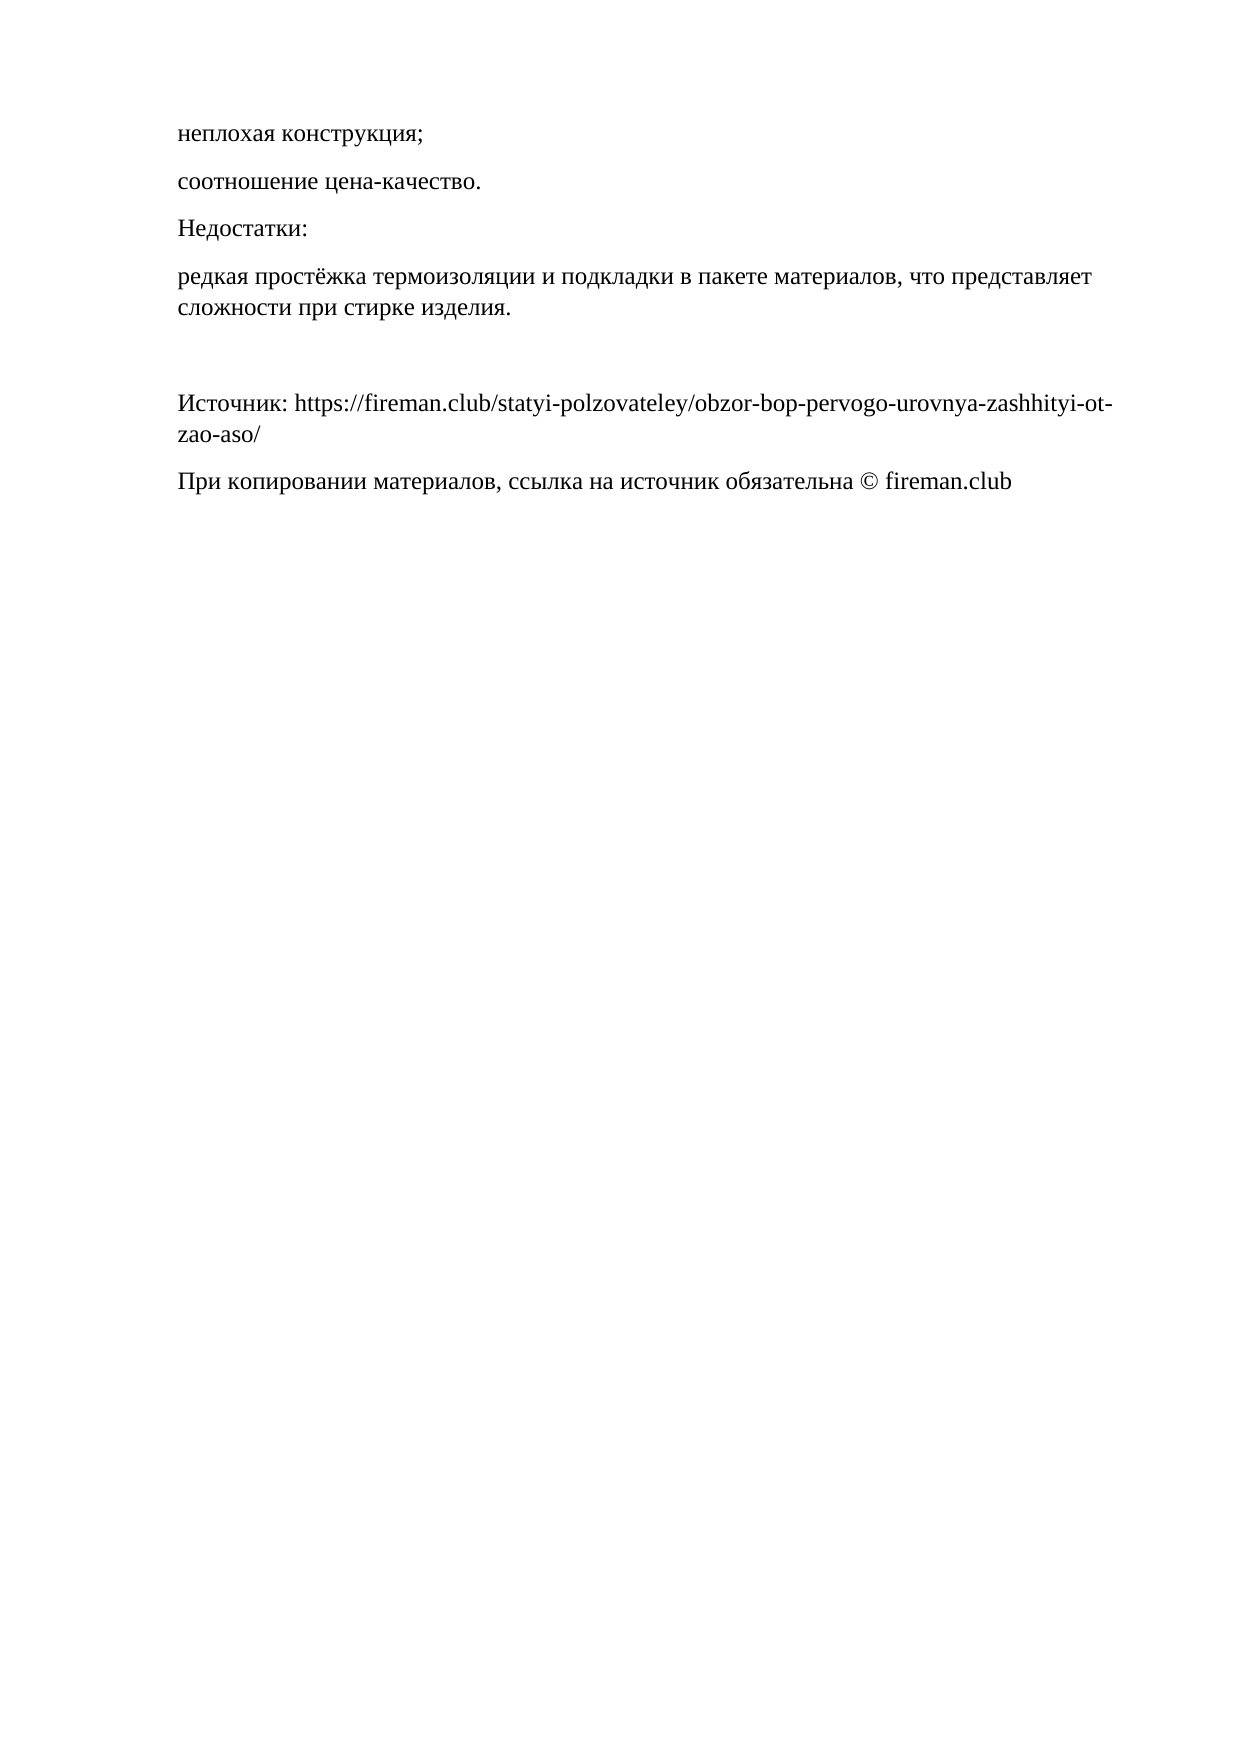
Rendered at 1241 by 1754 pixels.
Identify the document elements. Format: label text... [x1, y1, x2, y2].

text Недостатки: [177, 213, 1152, 242]
text Источник: https://fireman.club/statyi-polzovateley/obzor-bop-pervogo-urovnya-zashhityi-ot-zao-aso/ [177, 388, 1152, 447]
text редкая простёжка термоизоляции и подкладки в пакете материалов, что представляет сложности при стирке изделия. [177, 261, 1152, 321]
text При копировании материалов, ссылка на источник обязательна © fireman.club [177, 466, 1152, 495]
text соотношение цена-качество. [177, 166, 1152, 194]
text неплохая конструкция; [177, 118, 1152, 147]
